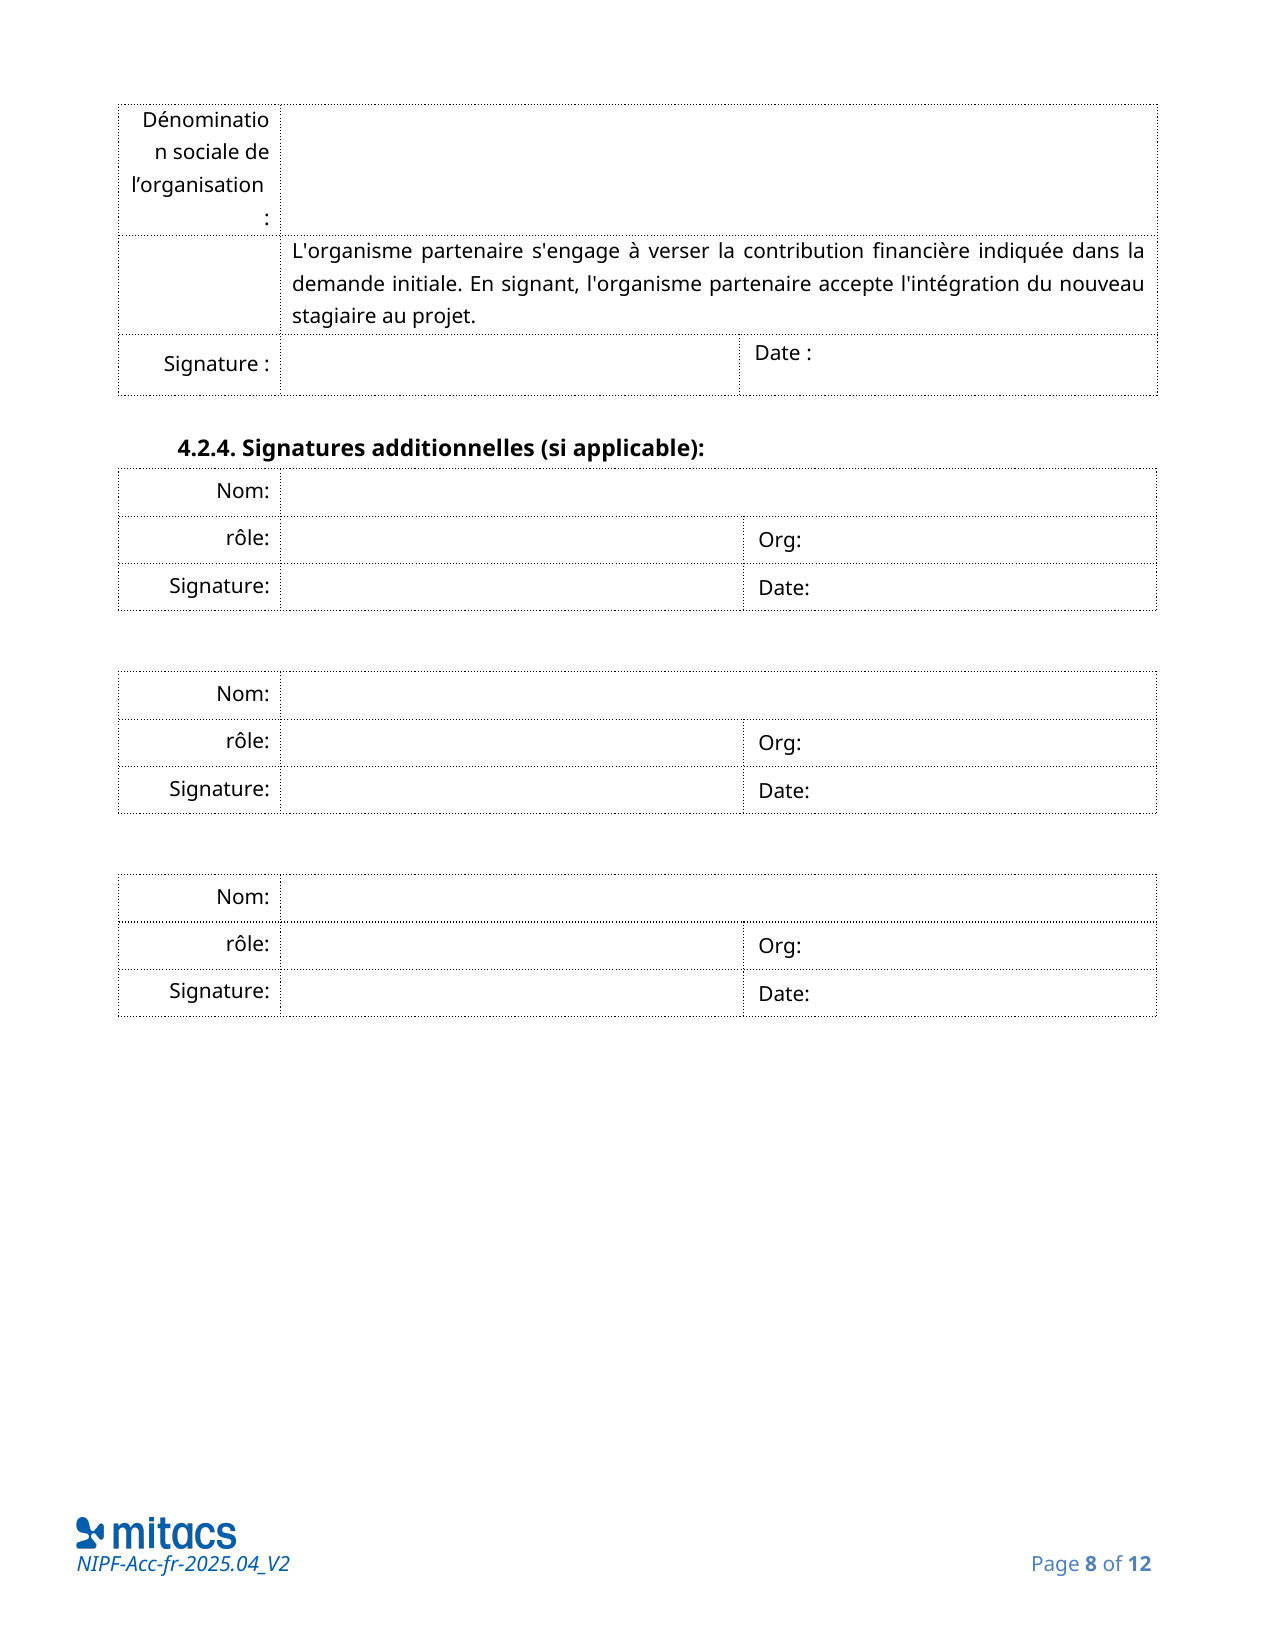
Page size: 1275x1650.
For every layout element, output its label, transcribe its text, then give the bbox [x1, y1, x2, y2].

table_cell Signature: [118, 563, 281, 610]
table_cell [281, 563, 743, 610]
table_cell [281, 719, 743, 766]
table_cell Org: [743, 719, 1157, 766]
table_header [281, 874, 1157, 921]
table_cell Date: [743, 766, 1157, 813]
table_header Nom: [118, 468, 281, 516]
table_cell Date : [740, 334, 1157, 395]
table_header [281, 671, 1157, 718]
table_cell rôle: [118, 516, 281, 563]
table_cell Signature : [119, 334, 281, 395]
table_cell Dénomination sociale de l’organisation : [119, 104, 281, 235]
table_cell L'organisme partenaire s'engage à verser la contribution financière indiquée dans la demande initiale. En signant, l'organisme partenaire accepte l'intégration du nouveau stagiaire au projet. [281, 235, 1157, 334]
table_cell rôle: [118, 719, 281, 766]
table_cell [281, 921, 743, 969]
table_cell [281, 104, 1157, 235]
table_cell [281, 766, 743, 813]
table_header Nom: [118, 874, 281, 921]
table_header Nom: [118, 671, 281, 718]
table_cell [119, 235, 281, 334]
table_cell [281, 969, 743, 1016]
table_cell Org: [743, 921, 1157, 969]
table_cell rôle: [118, 921, 281, 969]
picture [76, 1517, 236, 1549]
table_cell [281, 516, 743, 563]
table_cell Signature: [118, 969, 281, 1016]
text 4.2.4. Signatures additionnelles (si applicable): [118, 432, 1157, 464]
table_cell Date: [743, 563, 1157, 610]
table_cell Date: [743, 969, 1157, 1016]
table_cell Signature: [118, 766, 281, 813]
table_cell [281, 334, 739, 395]
table_header [281, 468, 1157, 516]
table_cell Org: [743, 516, 1157, 563]
